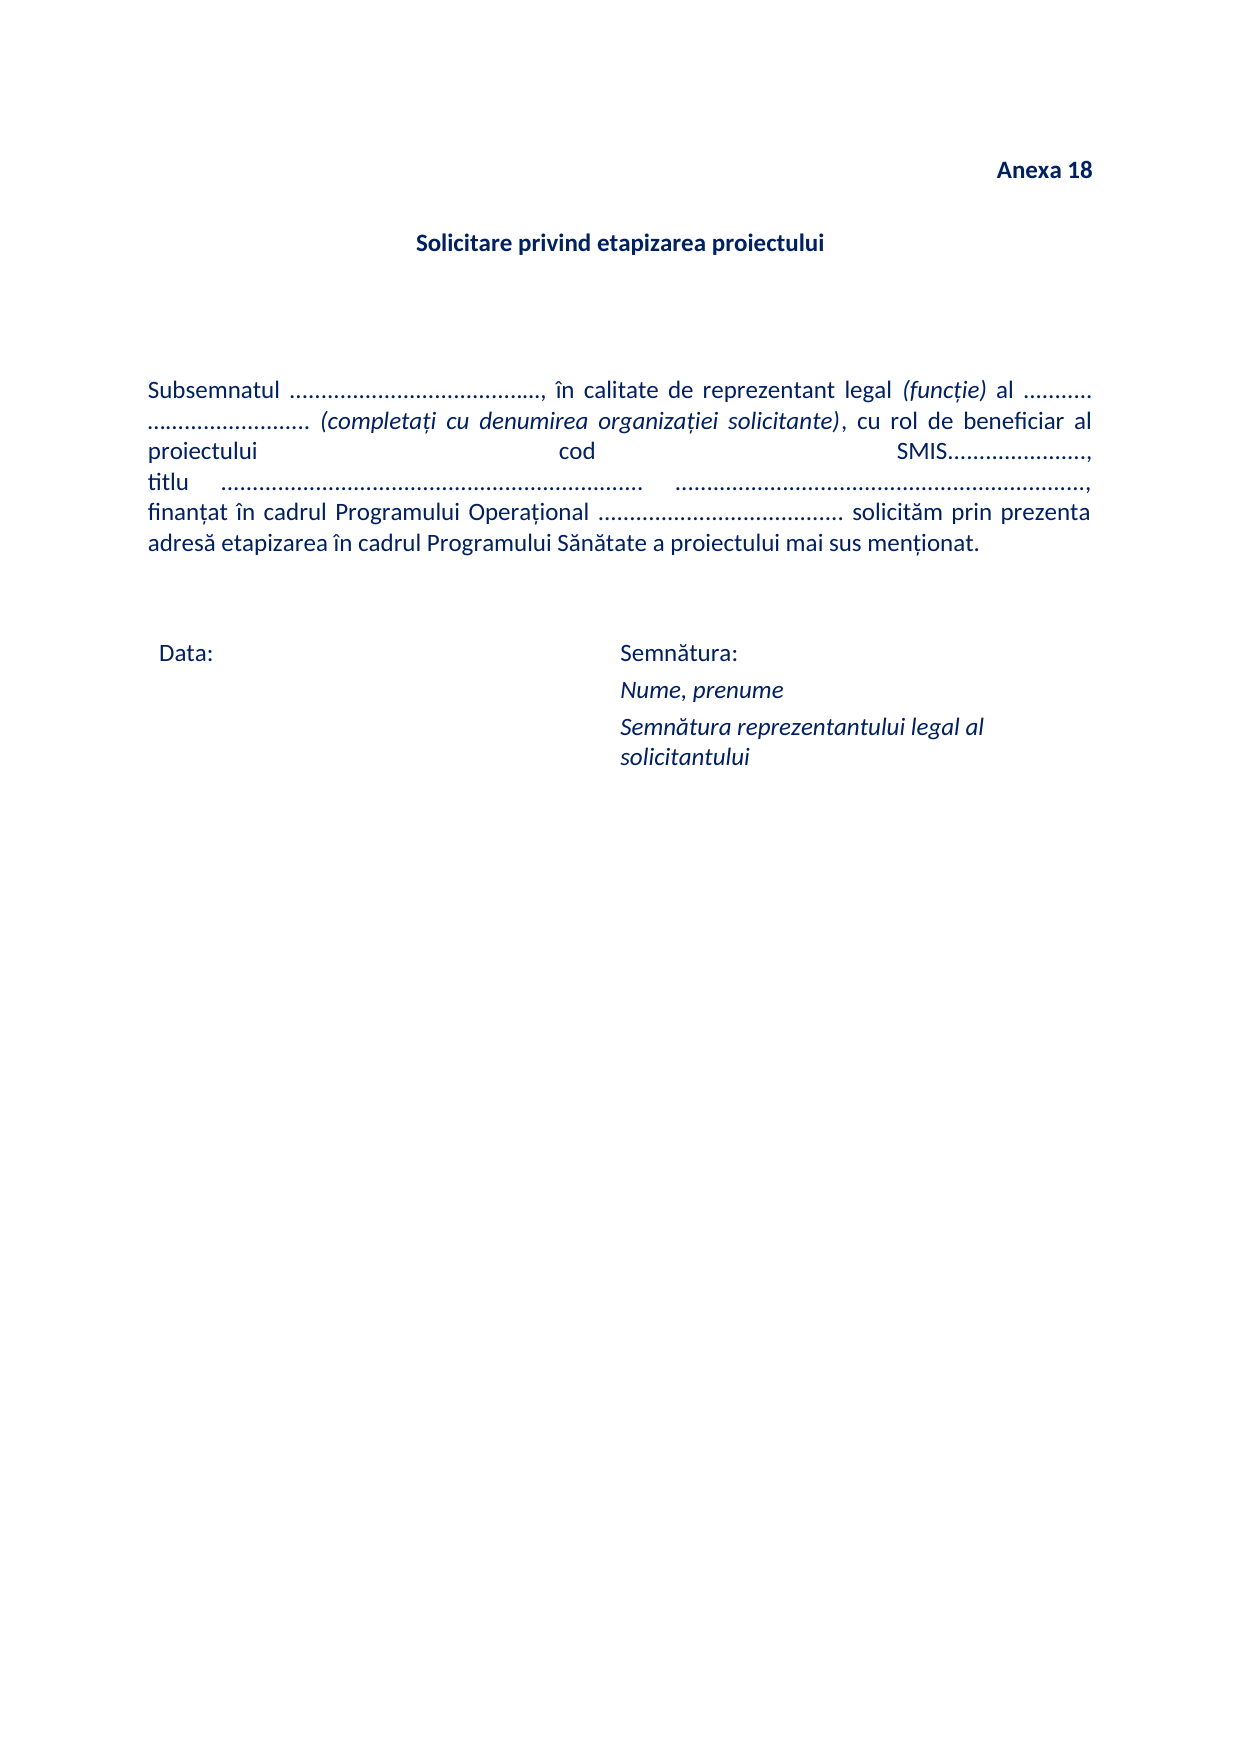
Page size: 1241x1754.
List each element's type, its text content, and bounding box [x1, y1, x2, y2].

table_header Semnătura: Nume, prenume Semnătura reprezentantului legal al solicitantului [609, 631, 1070, 772]
table_header Data: [148, 631, 609, 772]
text Solicitare privind etapizarea proiectului [148, 227, 1093, 258]
text Anexa 18 [148, 154, 1093, 184]
text Subsemnatul .....................................…, în calitate de reprezentant legal (funcție) al ...........…....................... (completați cu denumirea organizației solicitante), cu rol de beneficiar al proiectului cod SMIS......................, titlu ................................................................... ................................................................., finanțat în cadrul Programului Operațional ....................................... solicităm prin prezenta adresă etapizarea în cadrul Programului Sănătate a proiectului mai sus menționat. [148, 374, 1093, 558]
